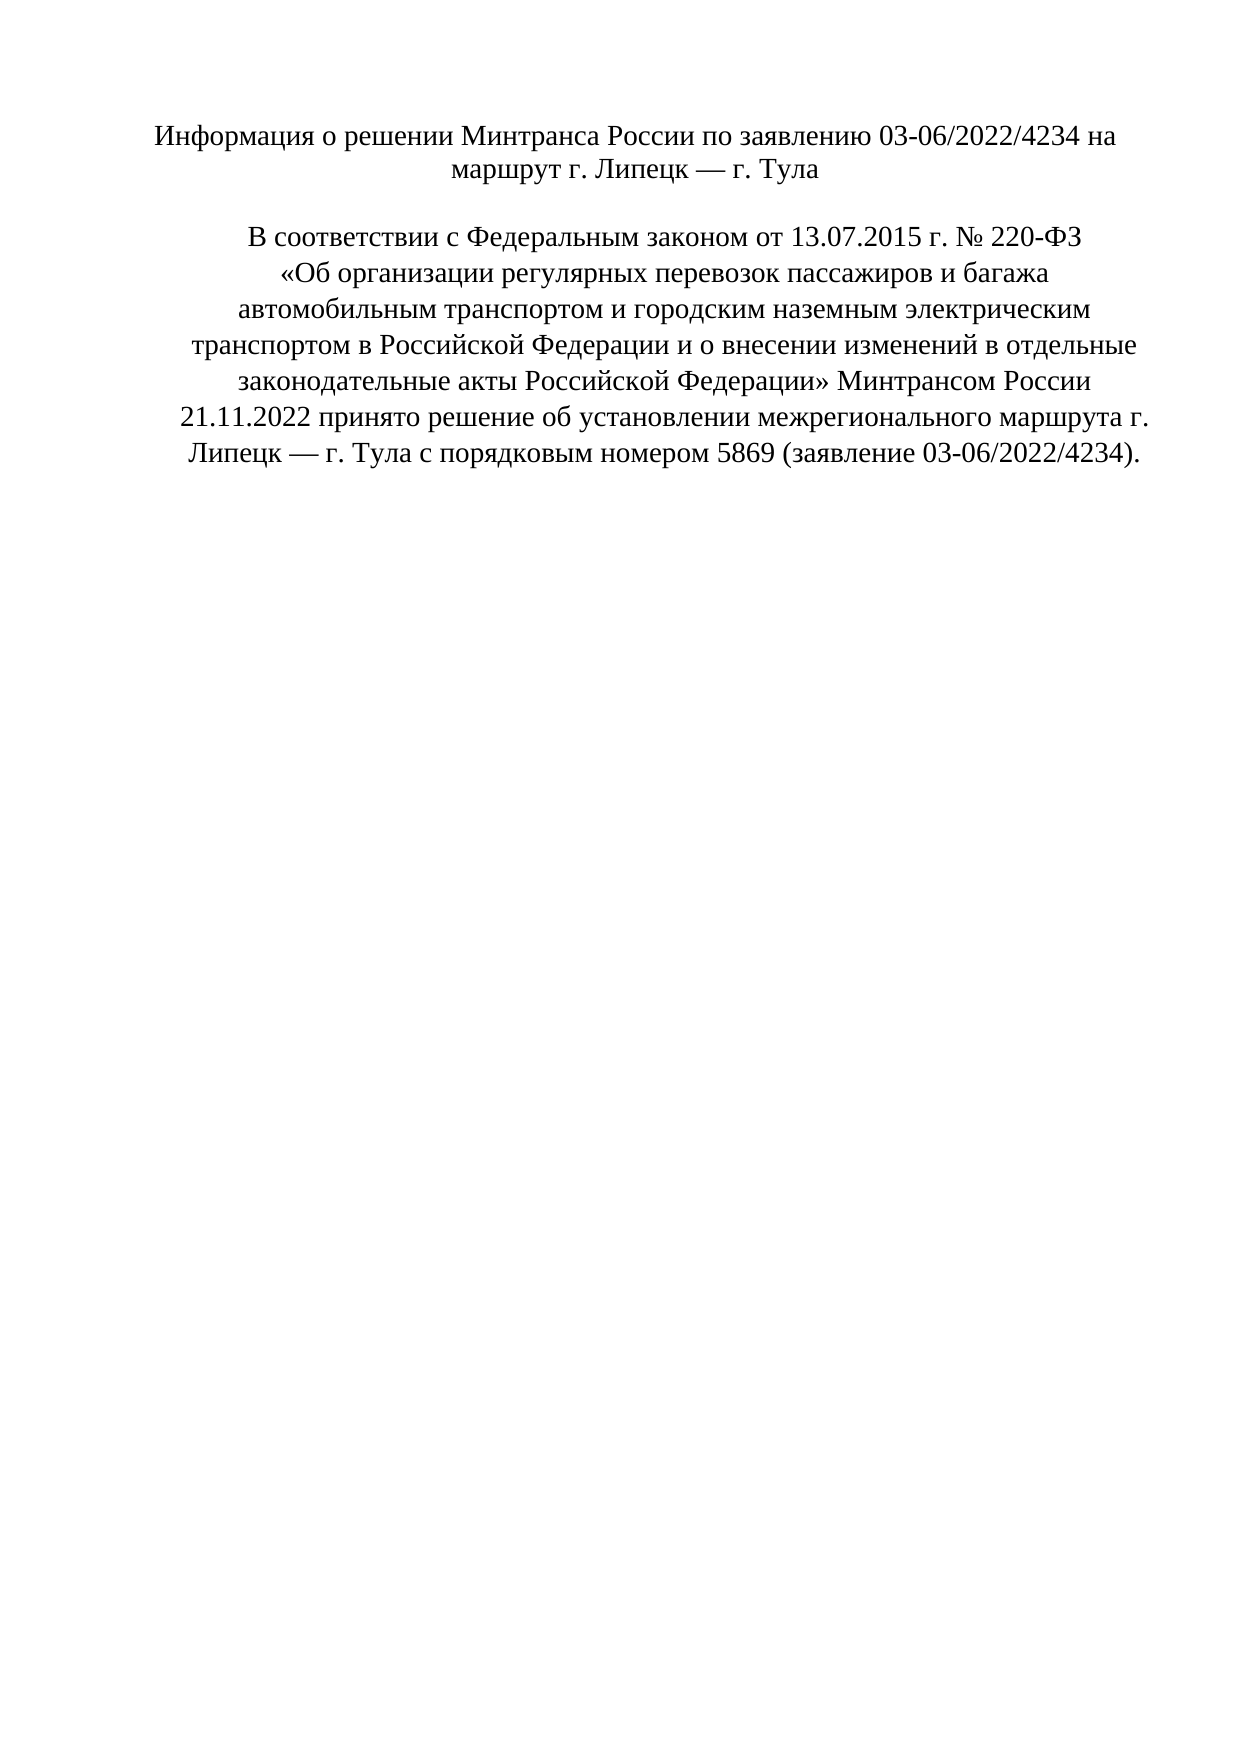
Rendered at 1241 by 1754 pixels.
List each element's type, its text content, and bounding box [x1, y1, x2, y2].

text В соответствии с Федеральным законом от 13.07.2015 г. № 220-ФЗ «Об организации регулярных перевозок пассажиров и багажа автомобильным транспортом и городским наземным электрическим транспортом в Российской Федерации и о внесении изменений в отдельные законодательные акты Российской Федерации» Минтрансом России 21.11.2022 принято решение об установлении межрегионального маршрута г. Липецк — г. Тула с порядковым номером 5869 (заявление 03-06/2022/4234). [177, 219, 1152, 469]
text Информация о решении Минтранса России по заявлению 03-06/2022/4234 на маршрут г. Липецк — г. Тула [118, 118, 1152, 185]
